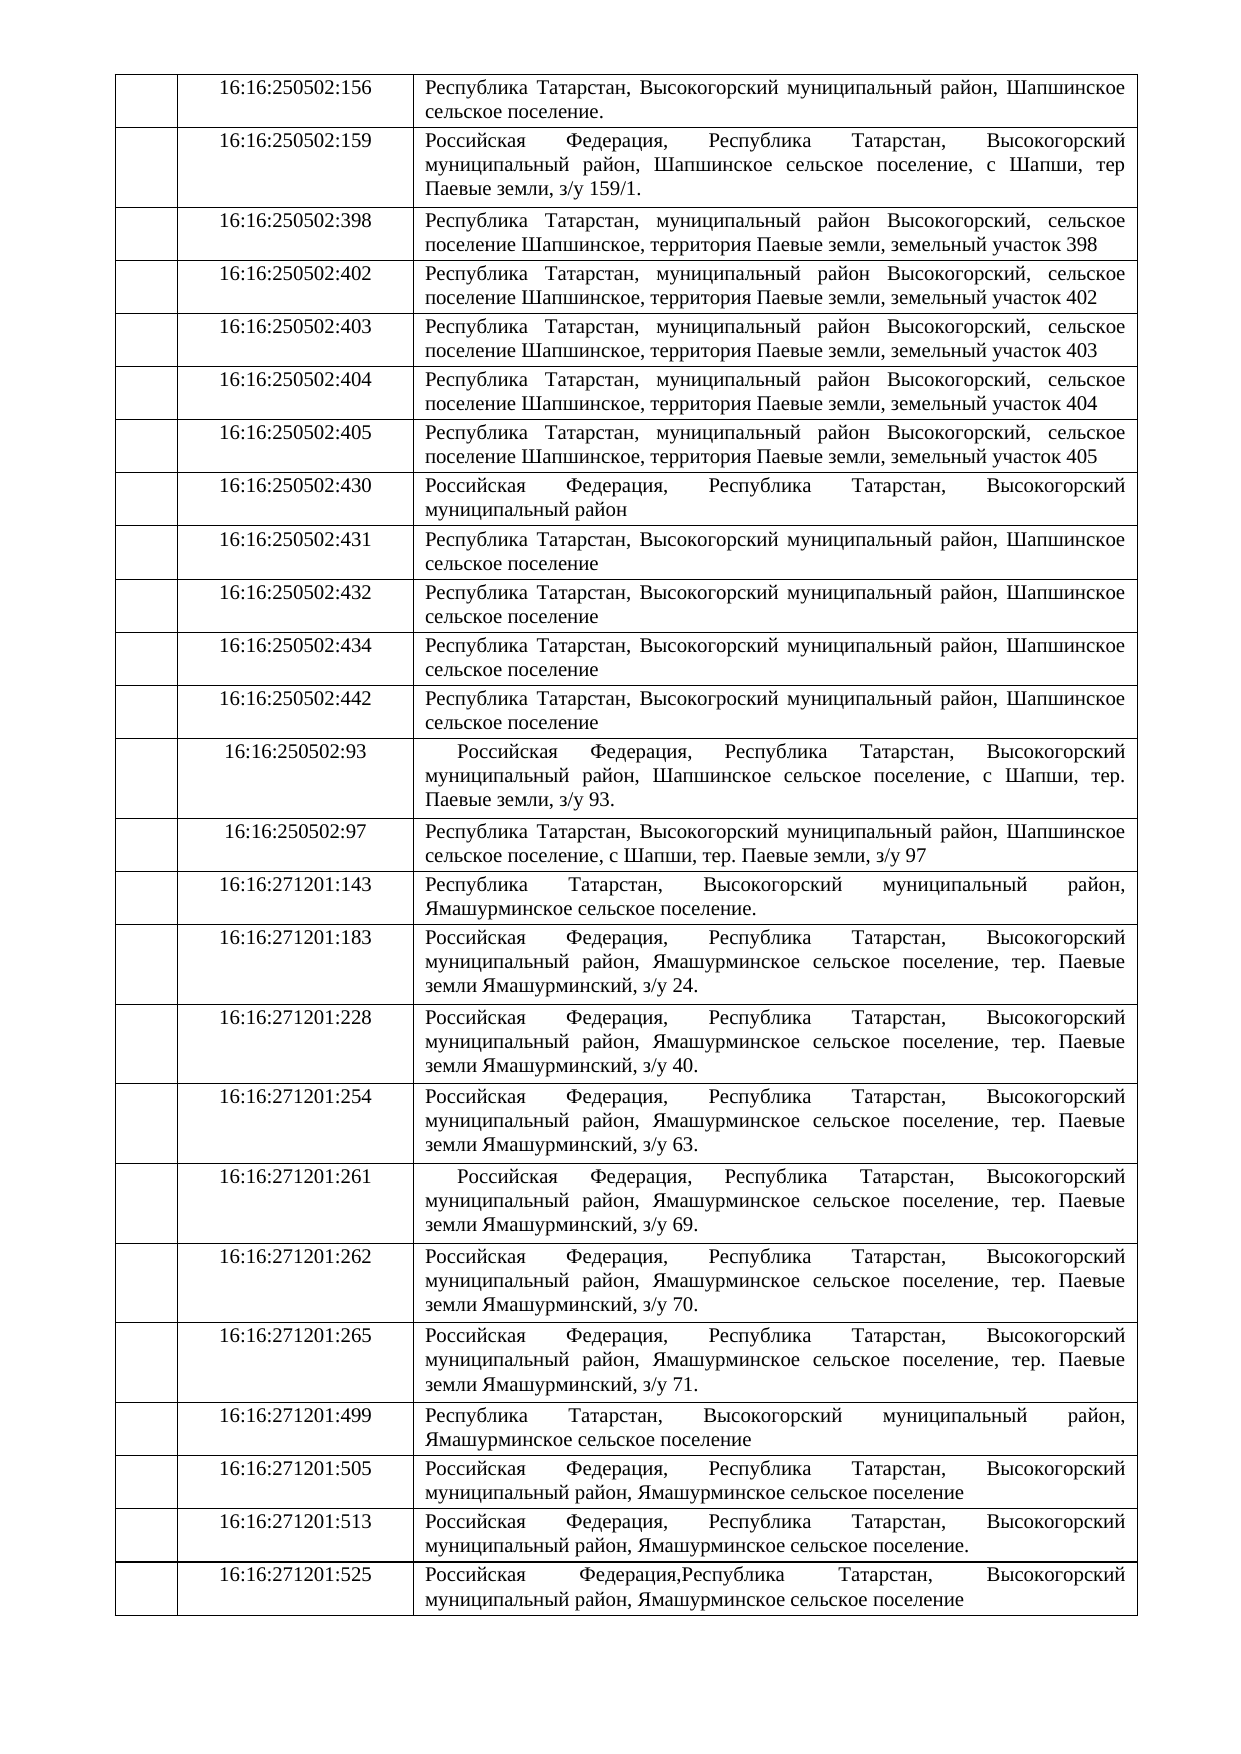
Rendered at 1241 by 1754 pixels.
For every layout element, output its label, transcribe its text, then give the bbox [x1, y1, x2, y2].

table_cell [116, 261, 177, 313]
table_cell [116, 1244, 177, 1322]
table_cell [116, 686, 177, 738]
table_cell Республика Татарстан, Высокогорский муниципальный район, Ямашурминское сельское поселение. [414, 872, 1137, 924]
table_cell 16:16:250502:402 [178, 261, 413, 313]
table_cell Республика Татарстан, муниципальный район Высокогорский, сельское поселение Шапшинское, территория Паевые земли, земельный участок 402 [414, 261, 1137, 313]
table_cell 16:16:250502:431 [178, 526, 413, 578]
table_cell 16:16:250502:97 [178, 819, 413, 871]
table_cell 16:16:250502:434 [178, 633, 413, 685]
table_cell Республика Татарстан, Высокогорский муниципальный район, Шапшинское сельское поселение [414, 633, 1137, 685]
table_cell [116, 1164, 177, 1243]
table_cell 16:16:250502:159 [178, 128, 413, 207]
table_cell [116, 75, 177, 127]
table_cell 16:16:250502:430 [178, 473, 413, 525]
table_cell [116, 1509, 177, 1561]
table_cell Республика Татарстан, муниципальный район Высокогорский, сельское поселение Шапшинское, территория Паевые земли, земельный участок 403 [414, 314, 1137, 366]
table_cell [116, 819, 177, 871]
table_cell [116, 473, 177, 525]
table_cell 16:16:250502:405 [178, 420, 413, 472]
table_cell Российская Федерация, Республика Татарстан, Высокогорский муниципальный район, Ямашурминское сельское поселение, тер. Паевые земли Ямашурминский, з/у 69. [414, 1164, 1137, 1243]
table_cell [116, 1323, 177, 1402]
table_cell [116, 1005, 177, 1083]
table_cell [116, 1563, 177, 1614]
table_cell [414, 1563, 1137, 1614]
table_cell Республика Татарстан, Высокогорский муниципальный район, Шапшинское сельское поселение [414, 580, 1137, 632]
table_cell 16:16:250502:404 [178, 367, 413, 419]
table_cell 16:16:271201:228 [178, 1005, 413, 1083]
table_cell [116, 208, 177, 260]
table_cell Российская Федерация, Республика Татарстан, Высокогорский муниципальный район, Ямашурминское сельское поселение, тер. Паевые земли Ямашурминский, з/у 40. [414, 1005, 1137, 1083]
table_cell Российская Федерация, Республика Татарстан, Высокогорский муниципальный район, Ямашурминское сельское поселение [414, 1456, 1137, 1508]
table_cell 16:16:271201:513 [178, 1509, 413, 1561]
table_cell Российская Федерация, Республика Татарстан, Высокогорский муниципальный район, Шапшинское сельское поселение, с Шапши, тер. Паевые земли, з/у 93. [414, 739, 1137, 818]
table_cell Российская Федерация, Республика Татарстан, Высокогорский муниципальный район [414, 473, 1137, 525]
table_cell [116, 633, 177, 685]
table_cell 16:16:271201:265 [178, 1323, 413, 1402]
table_cell 16:16:250502:93 [178, 739, 413, 818]
table_cell 16:16:271201:505 [178, 1456, 413, 1508]
table_cell Республика Татарстан, Высокогроский муниципальный район, Шапшинское сельское поселение [414, 686, 1137, 738]
table_cell Российская Федерация, Республика Татарстан, Высокогорский муниципальный район, Ямашурминское сельское поселение, тер. Паевые земли Ямашурминский, з/у 24. [414, 925, 1137, 1003]
table_cell 16:16:271201:261 [178, 1164, 413, 1243]
table_cell [116, 925, 177, 1003]
table_cell 16:16:271201:525 [178, 1563, 413, 1614]
table_cell 16:16:271201:143 [178, 872, 413, 924]
table_cell [116, 314, 177, 366]
table_cell Республика Татарстан, Высокогорский муниципальный район, Шапшинское сельское поселение, с Шапши, тер. Паевые земли, з/у 97 [414, 819, 1137, 871]
table_cell [116, 1084, 177, 1163]
table_cell Российская Федерация, Республика Татарстан, Высокогорский муниципальный район, Ямашурминское сельское поселение. [414, 1509, 1137, 1561]
table_cell Республика Татарстан, муниципальный район Высокогорский, сельское поселение Шапшинское, территория Паевые земли, земельный участок 405 [414, 420, 1137, 472]
table_cell Российская Федерация, Республика Татарстан, Высокогорский муниципальный район, Ямашурминское сельское поселение, тер. Паевые земли Ямашурминский, з/у 71. [414, 1323, 1137, 1402]
table_cell 16:16:250502:403 [178, 314, 413, 366]
table_cell [116, 128, 177, 207]
table_cell [116, 526, 177, 578]
table_cell 16:16:250502:398 [178, 208, 413, 260]
table_cell Республика Татарстан, муниципальный район Высокогорский, сельское поселение Шапшинское, территория Паевые земли, земельный участок 404 [414, 367, 1137, 419]
table_cell [116, 739, 177, 818]
table_cell Российская Федерация, Республика Татарстан, Высокогорский муниципальный район, Ямашурминское сельское поселение, тер. Паевые земли Ямашурминский, з/у 63. [414, 1084, 1137, 1163]
table_cell 16:16:271201:183 [178, 925, 413, 1003]
table_cell [116, 367, 177, 419]
table_cell Республика Татарстан, муниципальный район Высокогорский, сельское поселение Шапшинское, территория Паевые земли, земельный участок 398 [414, 208, 1137, 260]
table_cell Республика Татарстан, Высокогорский муниципальный район, Ямашурминское сельское поселение [414, 1403, 1137, 1455]
table_cell Республика Татарстан, Высокогорский муниципальный район, Шапшинское сельское поселение. [414, 75, 1137, 127]
table_cell 16:16:271201:499 [178, 1403, 413, 1455]
table_cell 16:16:250502:156 [178, 75, 413, 127]
table_cell [116, 1456, 177, 1508]
table_cell 16:16:250502:432 [178, 580, 413, 632]
table_cell Российская Федерация, Республика Татарстан, Высокогорский муниципальный район, Ямашурминское сельское поселение, тер. Паевые земли Ямашурминский, з/у 70. [414, 1244, 1137, 1322]
table_cell [116, 420, 177, 472]
table_cell Российская Федерация, Республика Татарстан, Высокогорский муниципальный район, Шапшинское сельское поселение, с Шапши, тер Паевые земли, з/у 159/1. [414, 128, 1137, 207]
table_cell Республика Татарстан, Высокогорский муниципальный район, Шапшинское сельское поселение [414, 526, 1137, 578]
table_cell [116, 1403, 177, 1455]
table_cell 16:16:271201:254 [178, 1084, 413, 1163]
table_cell 16:16:250502:442 [178, 686, 413, 738]
table_cell [116, 872, 177, 924]
table_cell [116, 580, 177, 632]
table_cell 16:16:271201:262 [178, 1244, 413, 1322]
